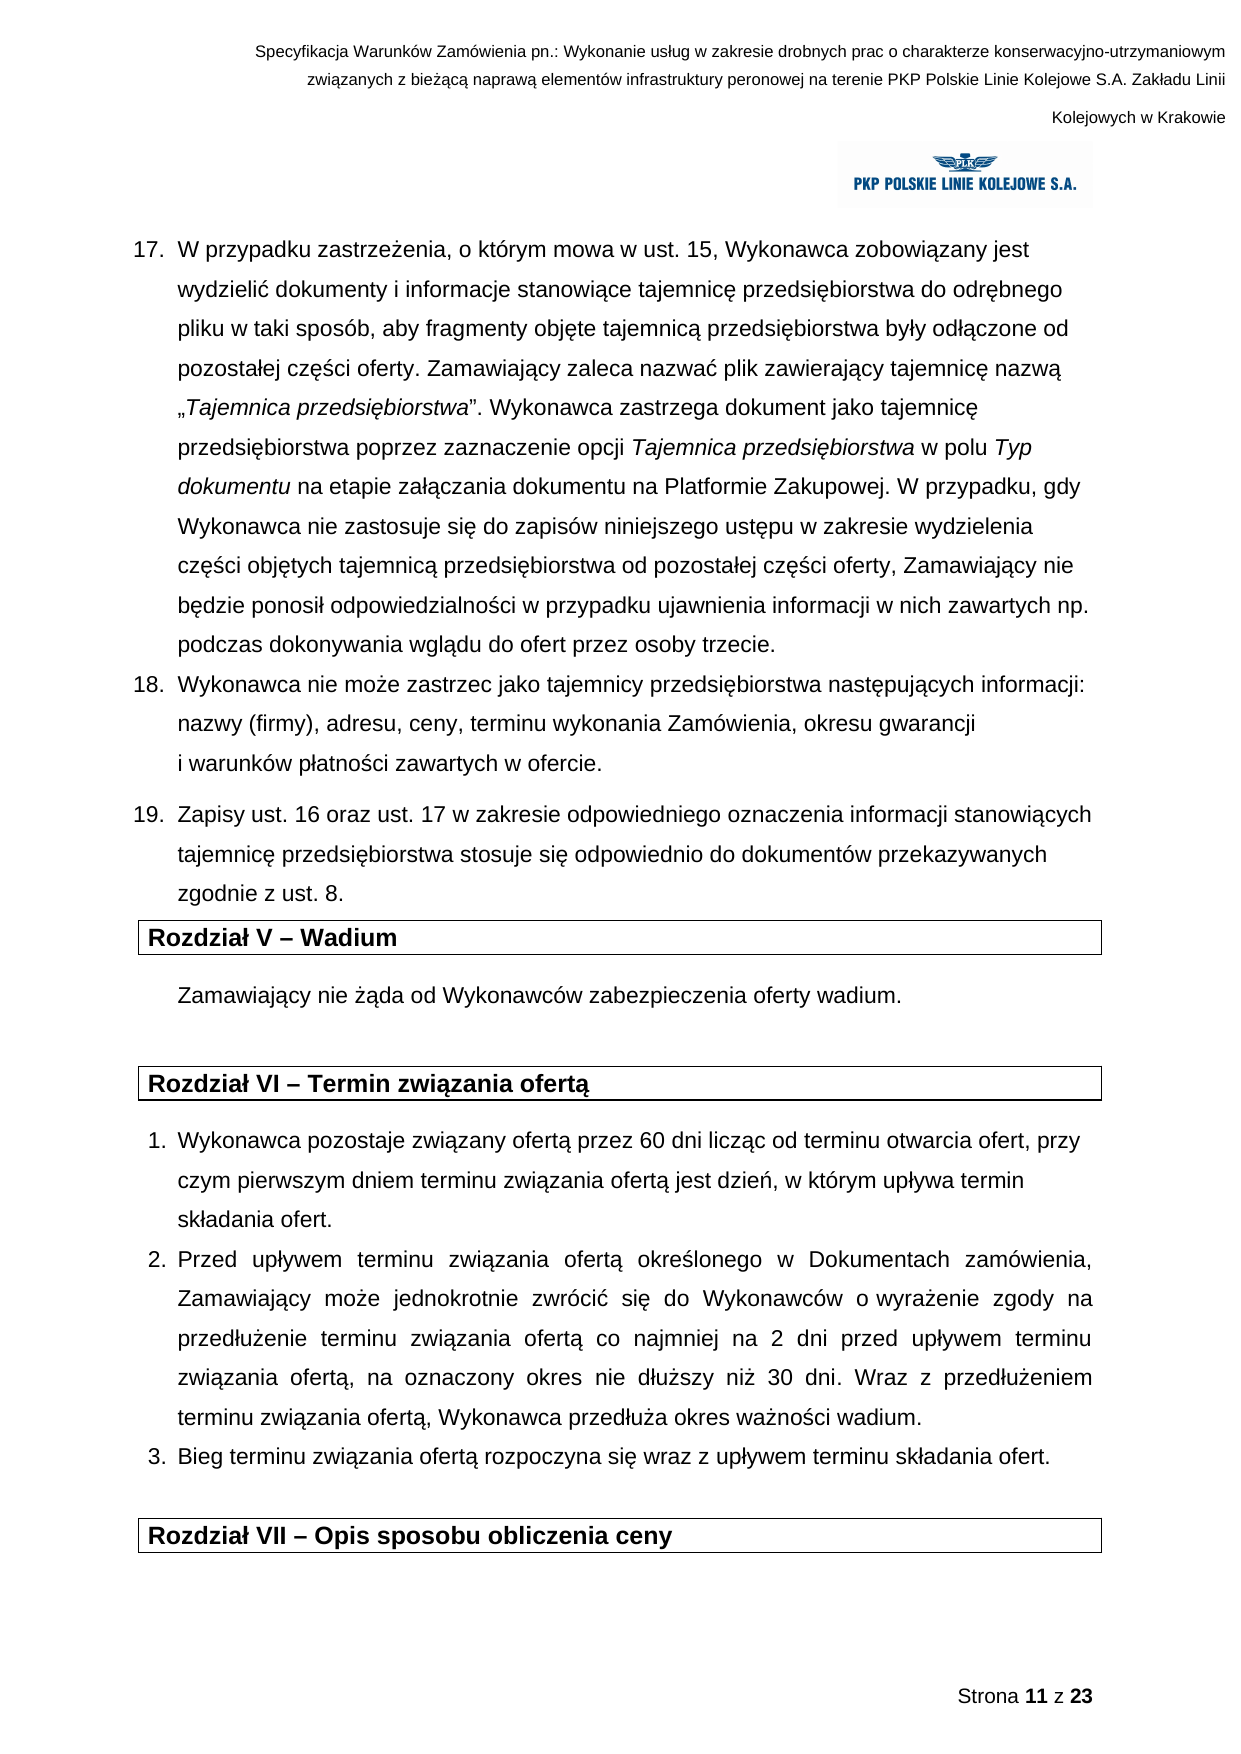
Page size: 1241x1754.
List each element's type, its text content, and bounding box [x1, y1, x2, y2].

list Przed upływem terminu związania ofertą określonego w Dokumentach zamówienia, Zamawiający może jednokrotnie zwrócić się do Wykonawców o wyrażenie zgody na przedłużenie terminu związania ofertą co najmniej na 2 dni przed upływem terminu związania ofertą, na oznaczony okres nie dłuższy niż 30 dni. Wraz z przedłużeniem terminu związania ofertą, Wykonawca przedłuża okres ważności wadium. [148, 1246, 1093, 1430]
subtitle Rozdział V – Wadium [139, 921, 1101, 954]
list Wykonawca nie może zastrzec jako tajemnicy przedsiębiorstwa następujących informacji: nazwy (firmy), adresu, ceny, terminu wykonania Zamówienia, okresu gwarancji i warunków płatności zawartych w ofercie. [133, 671, 1093, 776]
list Bieg terminu związania ofertą rozpoczyna się wraz z upływem terminu składania ofert. [148, 1443, 1093, 1506]
text Zamawiający nie żąda od Wykonawców zabezpieczenia oferty wadium. [177, 982, 1093, 1051]
list Zapisy ust. 16 oraz ust. 17 w zakresie odpowiedniego oznaczenia informacji stanowiących tajemnicę przedsiębiorstwa stosuje się odpowiednio do dokumentów przekazywanych zgodnie z ust. 8. [133, 801, 1093, 907]
subtitle Rozdział VII – Opis sposobu obliczenia ceny [139, 1519, 1101, 1552]
subtitle Rozdział VI – Termin związania ofertą [139, 1067, 1101, 1099]
list W przypadku zastrzeżenia, o którym mowa w ust. 15, Wykonawca zobowiązany jest wydzielić dokumenty i informacje stanowiące tajemnicę przedsiębiorstwa do odrębnego pliku w taki sposób, aby fragmenty objęte tajemnicą przedsiębiorstwa były odłączone od pozostałej części oferty. Zamawiający zaleca nazwać plik zawierający tajemnicę nazwą „Tajemnica przedsiębiorstwa”. Wykonawca zastrzega dokument jako tajemnicę przedsiębiorstwa poprzez zaznaczenie opcji Tajemnica przedsiębiorstwa w polu Typ dokumentu na etapie załączania dokumentu na Platformie Zakupowej. W przypadku, gdy Wykonawca nie zastosuje się do zapisów niniejszego ustępu w zakresie wydzielenia części objętych tajemnicą przedsiębiorstwa od pozostałej części oferty, Zamawiający nie będzie ponosił odpowiedzialności w przypadku ujawnienia informacji w nich zawartych np. podczas dokonywania wglądu do ofert przez osoby trzecie. [133, 236, 1093, 657]
list Wykonawca pozostaje związany ofertą przez 60 dni licząc od terminu otwarcia ofert, przy czym pierwszym dniem terminu związania ofertą jest dzień, w którym upływa termin składania ofert. [148, 1127, 1093, 1233]
picture [837, 141, 1093, 208]
